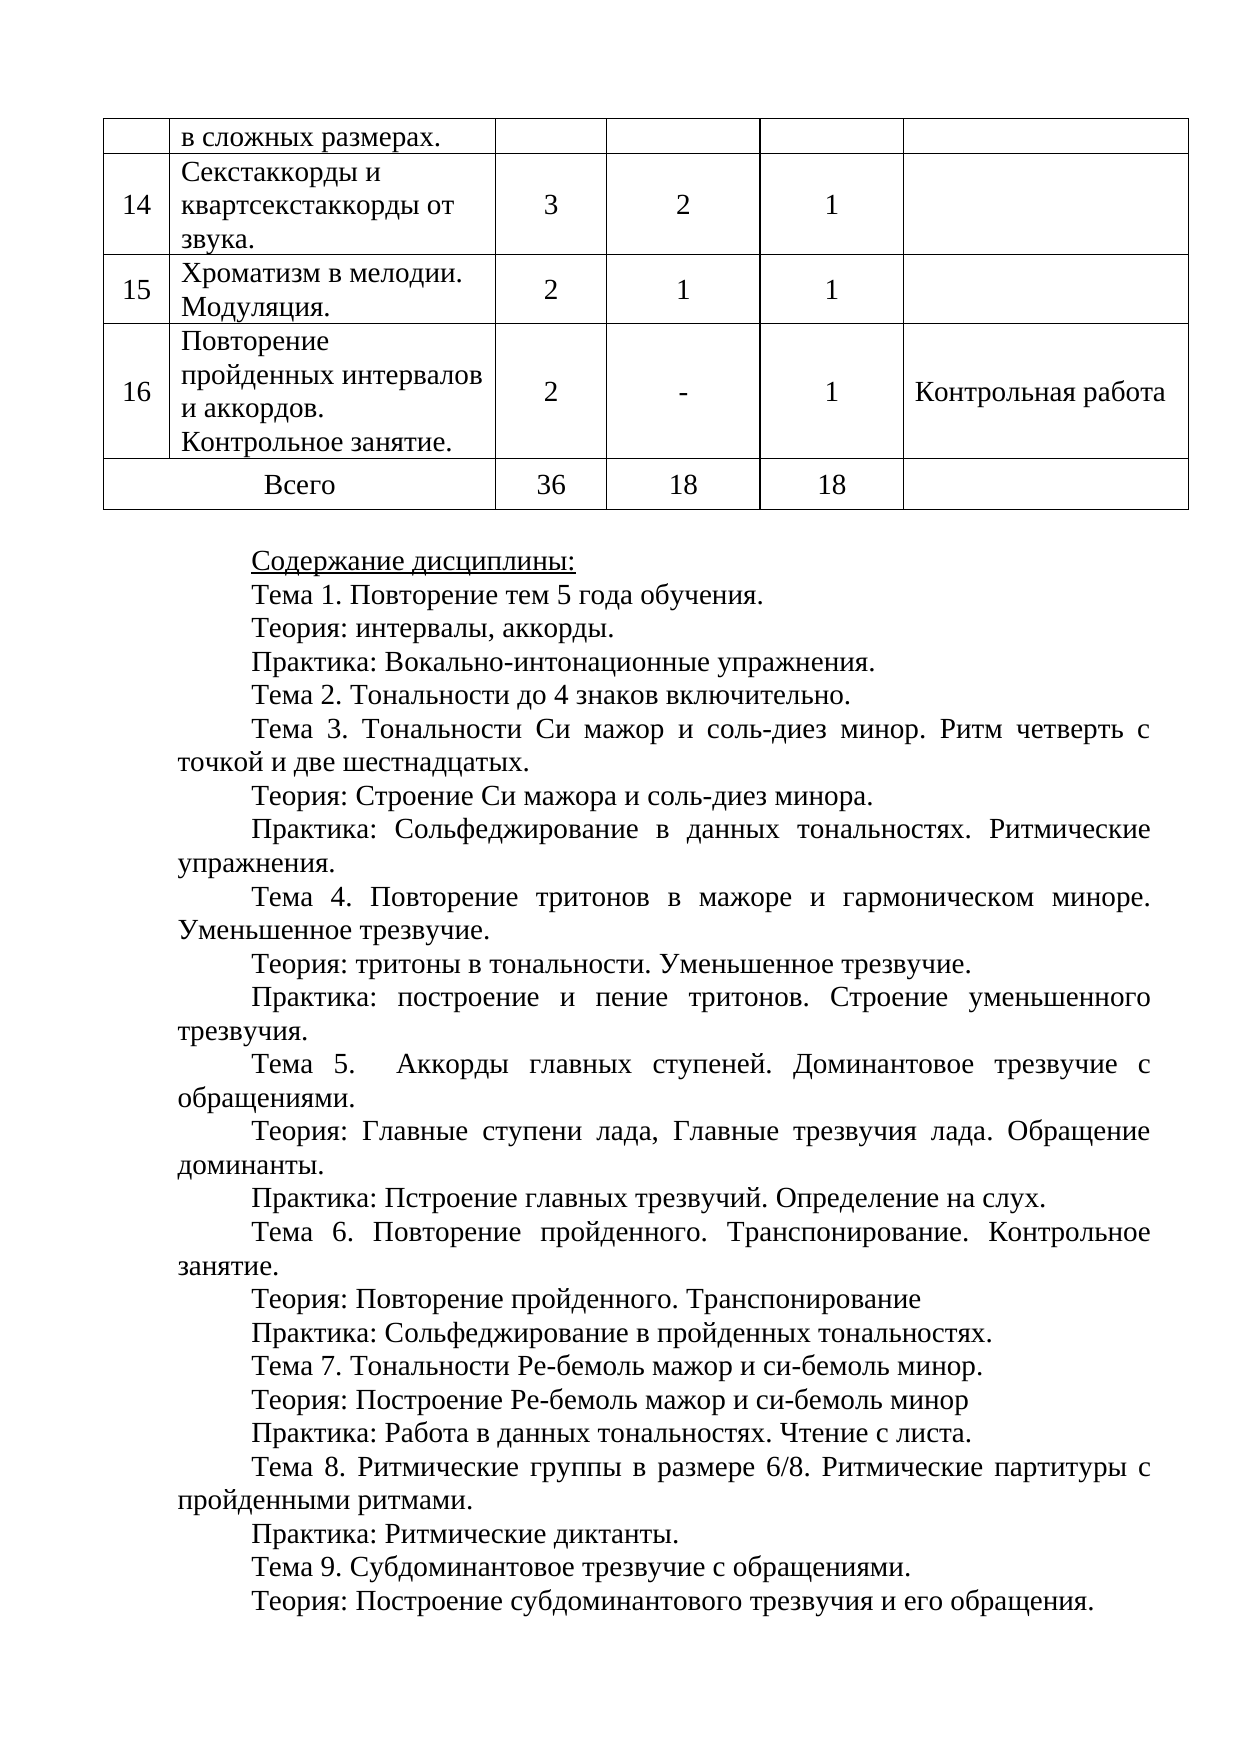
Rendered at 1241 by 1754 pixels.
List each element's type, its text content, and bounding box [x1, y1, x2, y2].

table_cell 2 [607, 154, 759, 254]
table_cell Секстаккорды и квартсекстаккорды от звука. [170, 154, 495, 254]
text Практика: Вокально-интонационные упражнения. [177, 644, 1152, 677]
table_cell [904, 459, 1188, 509]
table_cell Повторение пройденных интервалов и аккордов. Контрольное занятие. [170, 324, 495, 458]
table_cell 1 [761, 255, 903, 322]
table_cell 2 [496, 255, 606, 322]
table_cell - [607, 324, 759, 458]
text Тема 9. Субдоминантовое трезвучие с обращениями. [177, 1549, 1152, 1583]
text Тема 3. Тональности Си мажор и соль-диез минор. Ритм четверть с точкой и две шестнадцатых. [177, 711, 1152, 778]
text Тема 1. Повторение тем 5 года обучения. [177, 577, 1152, 610]
text Тема 5. Аккорды главных ступеней. Доминантовое трезвучие с обращениями. [177, 1046, 1152, 1113]
text Теория: Построение субдоминантового трезвучия и его обращения. [177, 1583, 1152, 1617]
table_cell 36 [496, 459, 606, 509]
table_cell 1 [761, 154, 903, 254]
table_cell 16 [104, 324, 169, 458]
table_cell [904, 154, 1188, 254]
text Практика: Пстроение главных трезвучий. Определение на слух. [177, 1181, 1152, 1214]
table_cell Контрольная работа [904, 324, 1188, 458]
table_cell 13 [104, 119, 169, 153]
text Теория: интервалы, аккорды. [177, 610, 1152, 644]
table_cell 1 [607, 255, 759, 322]
text Практика: Сольфеджирование в данных тональностях. Ритмические упражнения. [177, 812, 1152, 879]
table_cell 18 [761, 459, 903, 509]
text Тема 7. Тональности Ре-бемоль мажор и си-бемоль минор. [177, 1348, 1152, 1382]
text Тема 2. Тональности до 4 знаков включительно. [177, 677, 1152, 711]
table_cell 1 [607, 119, 759, 153]
table_cell 18 [607, 459, 759, 509]
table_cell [170, 119, 495, 153]
text Практика: построение и пение тритонов. Строение уменьшенного трезвучия. [177, 979, 1152, 1046]
table_cell 15 [104, 255, 169, 322]
table_cell 1 [761, 324, 903, 458]
text Теория: тритоны в тональности. Уменьшенное трезвучие. [177, 946, 1152, 979]
text Содержание дисциплины: [177, 543, 1152, 577]
text Практика: Ритмические диктанты. [177, 1516, 1152, 1549]
text Теория: Построение Ре-бемоль мажор и си-бемоль минор [177, 1382, 1152, 1415]
table_cell [904, 119, 1188, 153]
table_cell 2 [496, 324, 606, 458]
text Тема 6. Повторение пройденного. Транспонирование. Контрольное занятие. [177, 1214, 1152, 1281]
table_cell [904, 255, 1188, 322]
text Теория: Строение Си мажора и соль-диез минора. [177, 778, 1152, 812]
text Теория: Повторение пройденного. Транспонирование [177, 1281, 1152, 1315]
table_cell 14 [104, 154, 169, 254]
text Теория: Главные ступени лада, Главные трезвучия лада. Обращение доминанты. [177, 1113, 1152, 1181]
table_cell 2 [496, 119, 606, 153]
text Тема 4. Повторение тритонов в мажоре и гармоническом миноре. Уменьшенное трезвучие. [177, 879, 1152, 946]
text Практика: Работа в данных тональностях. Чтение с листа. [177, 1415, 1152, 1449]
table_cell 1 [761, 119, 903, 153]
table_cell Всего [104, 459, 495, 509]
table_cell Хроматизм в мелодии. Модуляция. [170, 255, 495, 322]
table_cell 3 [496, 154, 606, 254]
text Тема 8. Ритмические группы в размере 6/8. Ритмические партитуры с пройденными ритмами. [177, 1449, 1152, 1516]
text Практика: Сольфеджирование в пройденных тональностях. [177, 1315, 1152, 1348]
